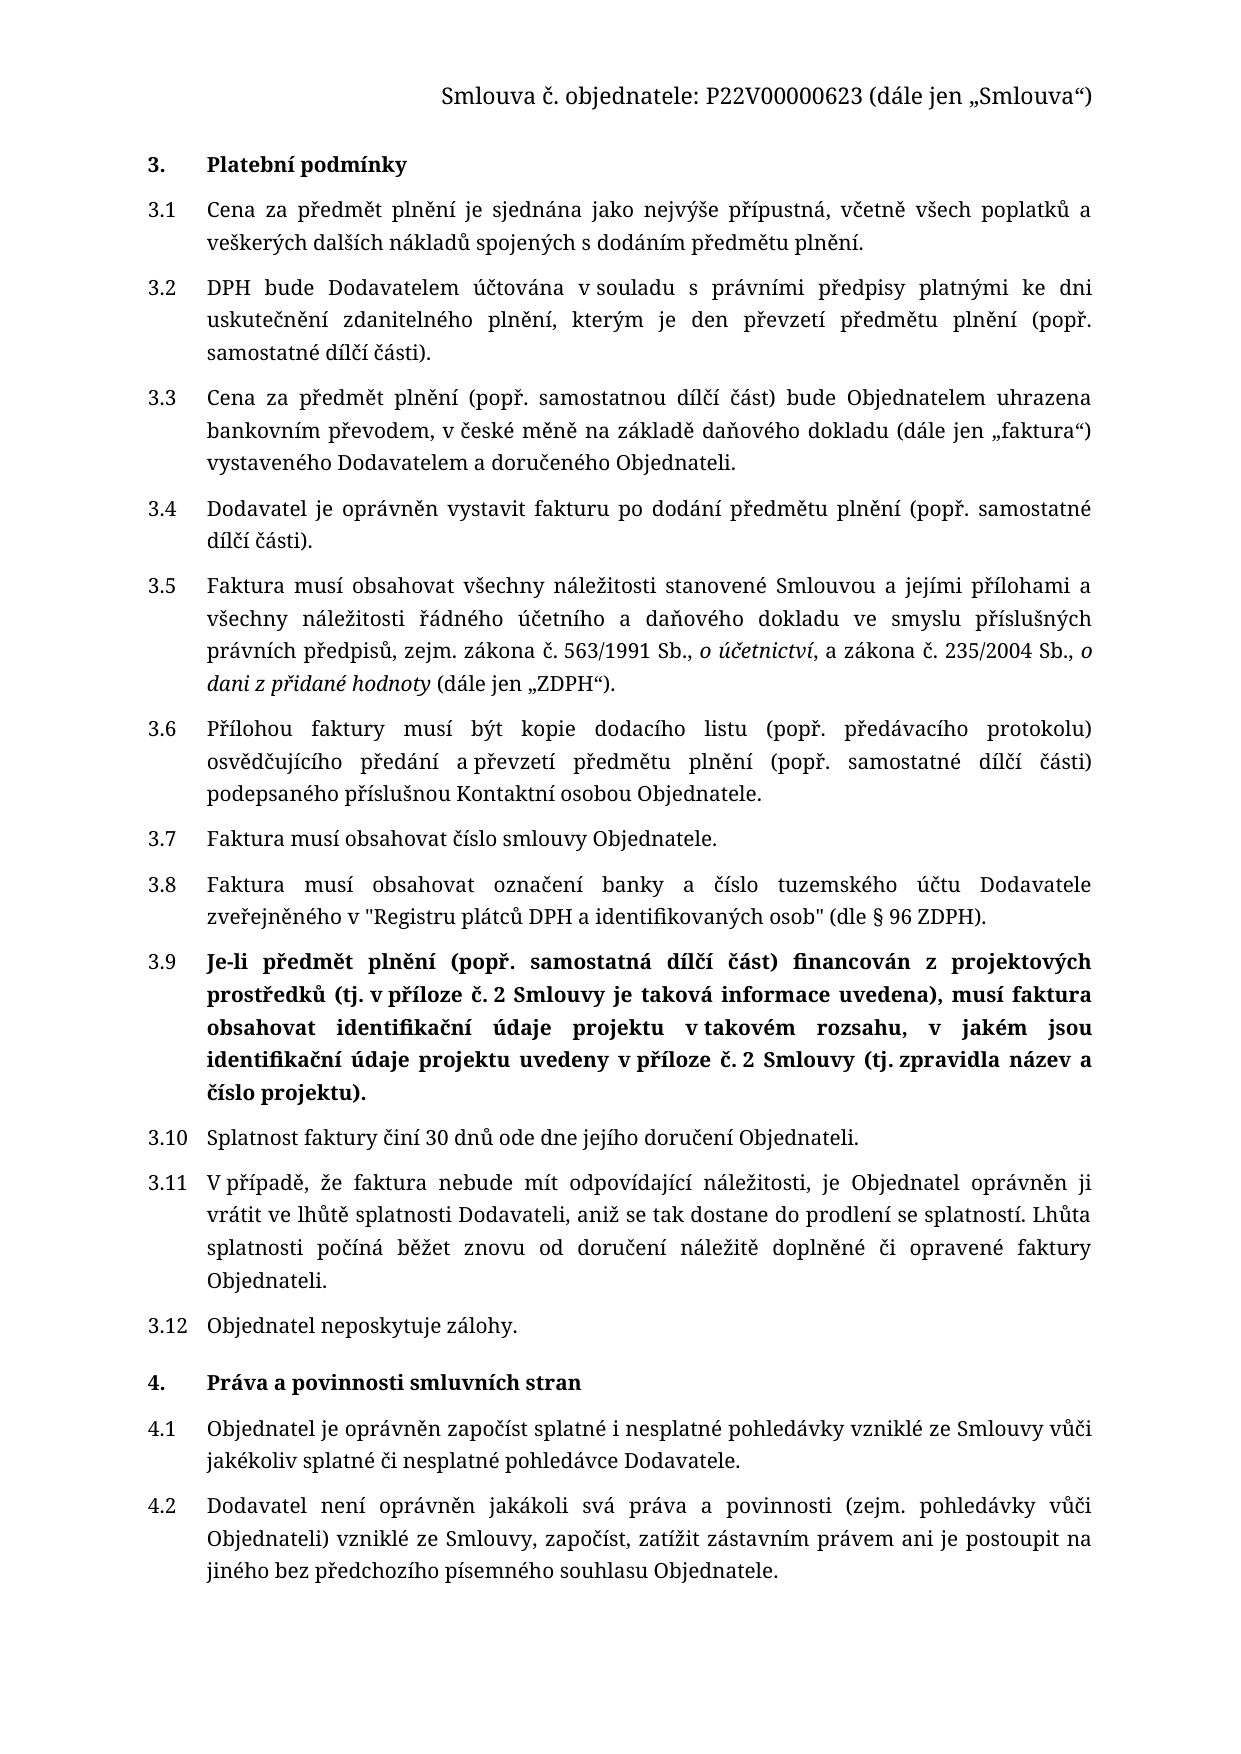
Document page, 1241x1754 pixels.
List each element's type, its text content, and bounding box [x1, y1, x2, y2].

list Splatnost faktury činí 30 dnů ode dne jejího doručení Objednateli. [148, 1123, 1093, 1151]
list Cena za předmět plnění (popř. samostatnou dílčí část) bude Objednatelem uhrazena bankovním převodem, v české měně na základě daňového dokladu (dále jen „faktura“) vystaveného Dodavatelem a doručeného Objednateli. [148, 383, 1093, 477]
list DPH bude Dodavatelem účtována v souladu s právními předpisy platnými ke dni uskutečnění zdanitelného plnění, kterým je den převzetí předmětu plnění (popř. samostatné dílčí části). [148, 273, 1093, 367]
list Cena za předmět plnění je sjednána jako nejvýše přípustná, včetně všech poplatků a veškerých dalších nákladů spojených s dodáním předmětu plnění. [148, 195, 1093, 256]
list Faktura musí obsahovat číslo smlouvy Objednatele. [148, 824, 1093, 853]
list Práva a povinnosti smluvních stran [148, 1368, 1093, 1397]
list Platební podmínky [148, 150, 1093, 179]
list Je-li předmět plnění (popř. samostatná dílčí část) financován z projektových prostředků (tj. v příloze č. 2 Smlouvy je taková informace uvedena), musí faktura obsahovat identifikační údaje projektu v takovém rozsahu, v jakém jsou identifikační údaje projektu uvedeny v příloze č. 2 Smlouvy (tj. zpravidla název a číslo projektu). [148, 947, 1093, 1106]
list Přílohou faktury musí být kopie dodacího listu (popř. předávacího protokolu) osvědčujícího předání a převzetí předmětu plnění (popř. samostatné dílčí části) podepsaného příslušnou Kontaktní osobou Objednatele. [148, 714, 1093, 808]
list Objednatel neposkytuje zálohy. [148, 1311, 1093, 1339]
list Objednatel je oprávněn započíst splatné i nesplatné pohledávky vzniklé ze Smlouvy vůči jakékoliv splatné či nesplatné pohledávce Dodavatele. [148, 1414, 1093, 1475]
list Faktura musí obsahovat všechny náležitosti stanovené Smlouvou a jejími přílohami a všechny náležitosti řádného účetního a daňového dokladu ve smyslu příslušných právních předpisů, zejm. zákona č. 563/1991 Sb., o účetnictví, a zákona č. 235/2004 Sb., o dani z přidané hodnoty (dále jen „ZDPH“). [148, 571, 1093, 698]
list Dodavatel je oprávněn vystavit fakturu po dodání předmětu plnění (popř. samostatné dílčí části). [148, 494, 1093, 555]
list Dodavatel není oprávněn jakákoli svá práva a povinnosti (zejm. pohledávky vůči Objednateli) vzniklé ze Smlouvy, započíst, zatížit zástavním právem ani je postoupit na jiného bez předchozího písemného souhlasu Objednatele. [148, 1491, 1093, 1585]
list V případě, že faktura nebude mít odpovídající náležitosti, je Objednatel oprávněn ji vrátit ve lhůtě splatnosti Dodavateli, aniž se tak dostane do prodlení se splatností. Lhůta splatnosti počíná běžet znovu od doručení náležitě doplněné či opravené faktury Objednateli. [148, 1168, 1093, 1294]
list Faktura musí obsahovat označení banky a číslo tuzemského účtu Dodavatele zveřejněného v "Registru plátců DPH a identifikovaných osob" (dle § 96 ZDPH). [148, 870, 1093, 931]
